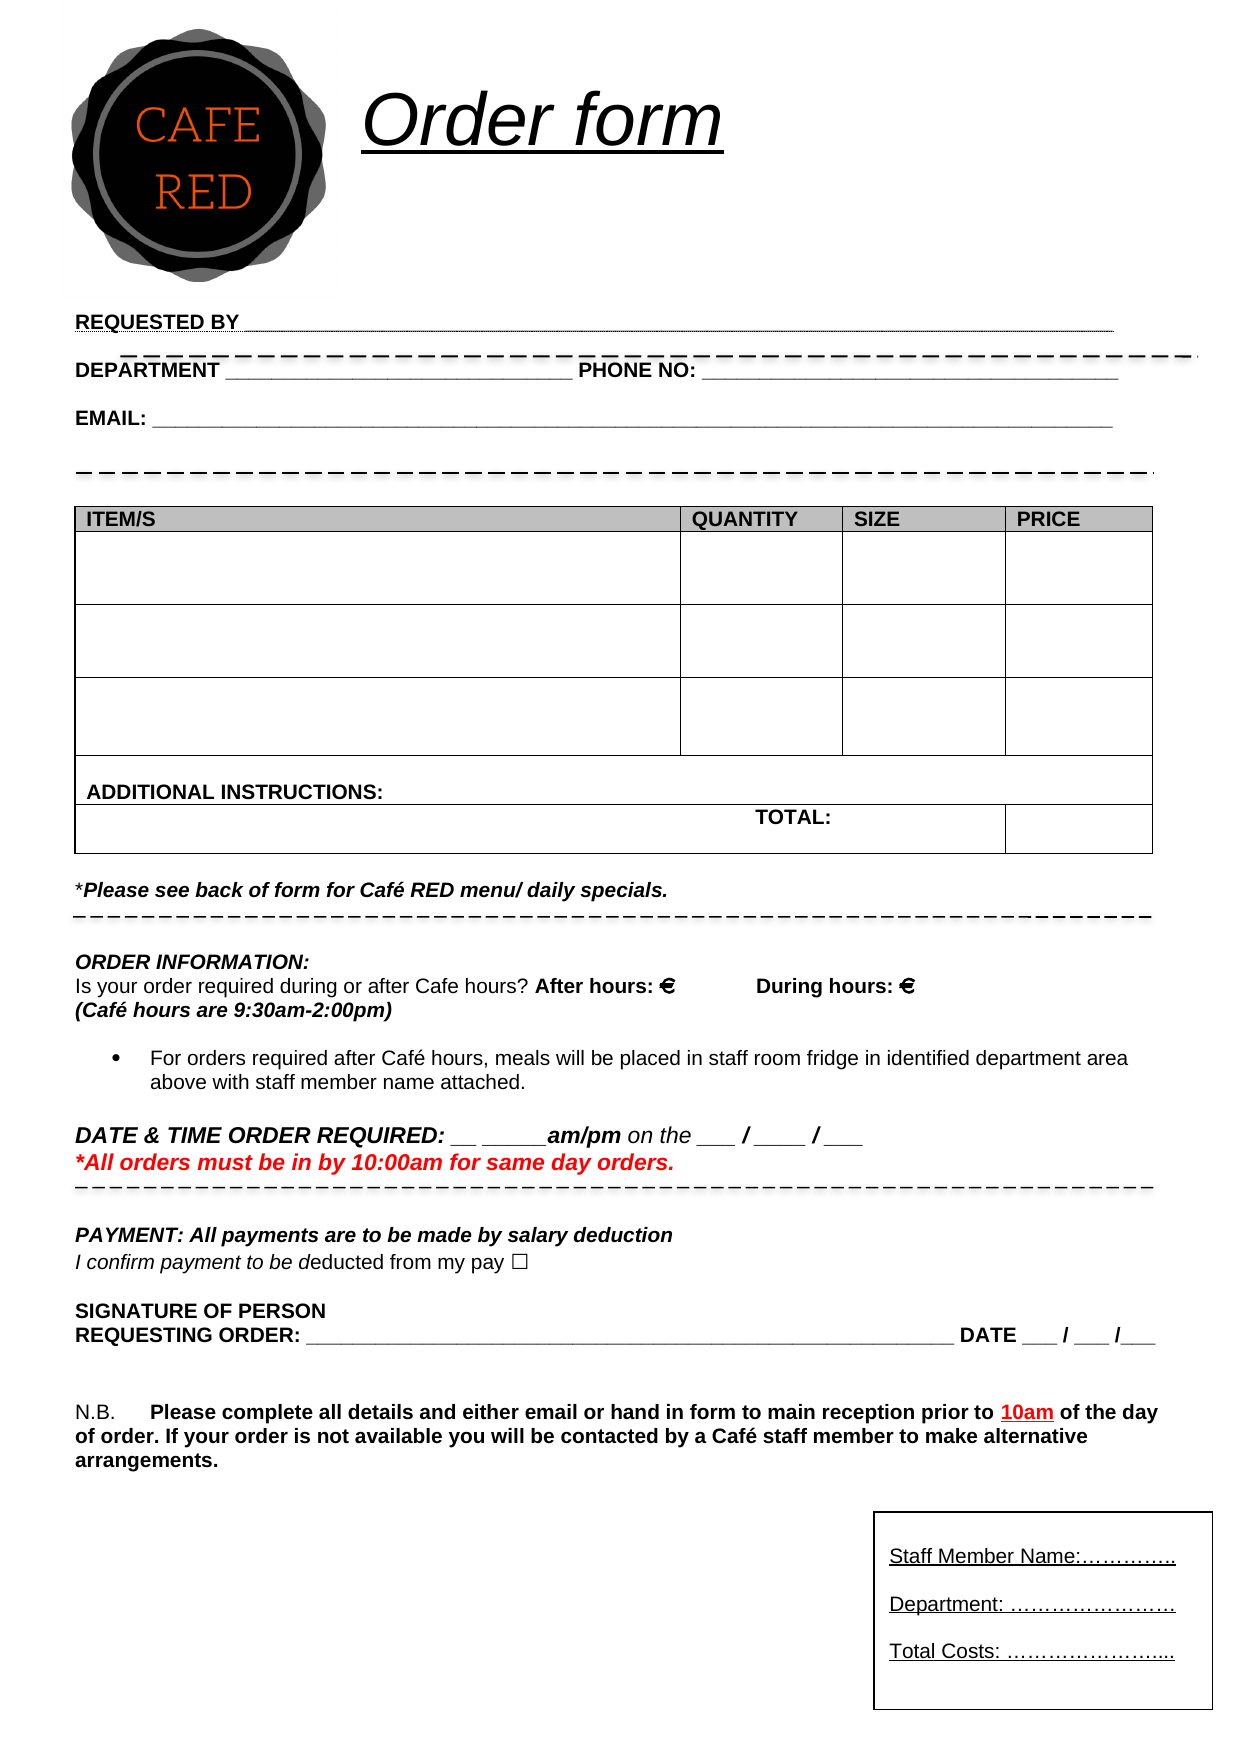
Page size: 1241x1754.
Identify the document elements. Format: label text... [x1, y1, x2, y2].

text SIGNATURE OF PERSON [75, 1299, 1165, 1323]
table_cell [76, 678, 680, 755]
table_cell [76, 605, 680, 677]
text EMAIL: ___________________________________________________________________________________ [75, 406, 1165, 458]
text PAYMENT: All payments are to be made by salary deduction I confirm payment to be deducted from my pay ☐ [75, 1175, 1165, 1275]
table_cell [681, 532, 842, 604]
table_cell ADDITIONAL INSTRUCTIONS: [76, 756, 1152, 804]
table_cell TOTAL: [76, 805, 1005, 853]
text *Please see back of form for Café RED menu/ daily specials. [75, 878, 1165, 902]
text DATE & TIME ORDER REQUIRED: __ _____am/pm on the ___ / ____ / ___ *All orders must be in by 10:00am for same day orders. [75, 1122, 1165, 1175]
table_cell [681, 678, 842, 755]
text Is your order required during or after Cafe hours? After hours: During hours: [75, 973, 1165, 998]
text REQUESTED BY ___________________________________________________________________________ [75, 281, 1165, 334]
table_cell [76, 532, 680, 604]
list For orders required after Café hours, meals will be placed in staff room fridge in identified department area above with staff member name attached. [112, 1046, 1165, 1122]
table_header SIZE [843, 507, 1005, 531]
table_header ITEM/S [76, 507, 680, 531]
text (Café hours are 9:30am-2:00pm) [75, 998, 1165, 1022]
picture [60, 0, 343, 300]
table_header PRICE [1006, 507, 1152, 531]
table_cell [843, 532, 1005, 604]
table_header QUANTITY [681, 507, 842, 531]
table_cell [843, 678, 1005, 755]
text ORDER INFORMATION: [75, 949, 1165, 973]
table_cell [1006, 605, 1152, 677]
text Order form [343, 75, 1165, 161]
text N.B. Please complete all details and either email or hand in form to main reception prior to 10am of the day of order. If your order is not available you will be contacted by a Café staff member to make alternative arrangements. [75, 1400, 1165, 1472]
text REQUESTING ORDER: ________________________________________________________ DATE ___ / ___ /___ [75, 1323, 1165, 1347]
table_cell [1006, 805, 1152, 853]
table_cell [681, 605, 842, 677]
table_cell [1006, 678, 1152, 755]
text DEPARTMENT ______________________________ PHONE NO: ____________________________________ [75, 358, 1165, 382]
table_cell [843, 605, 1005, 677]
table_cell [1006, 532, 1152, 604]
